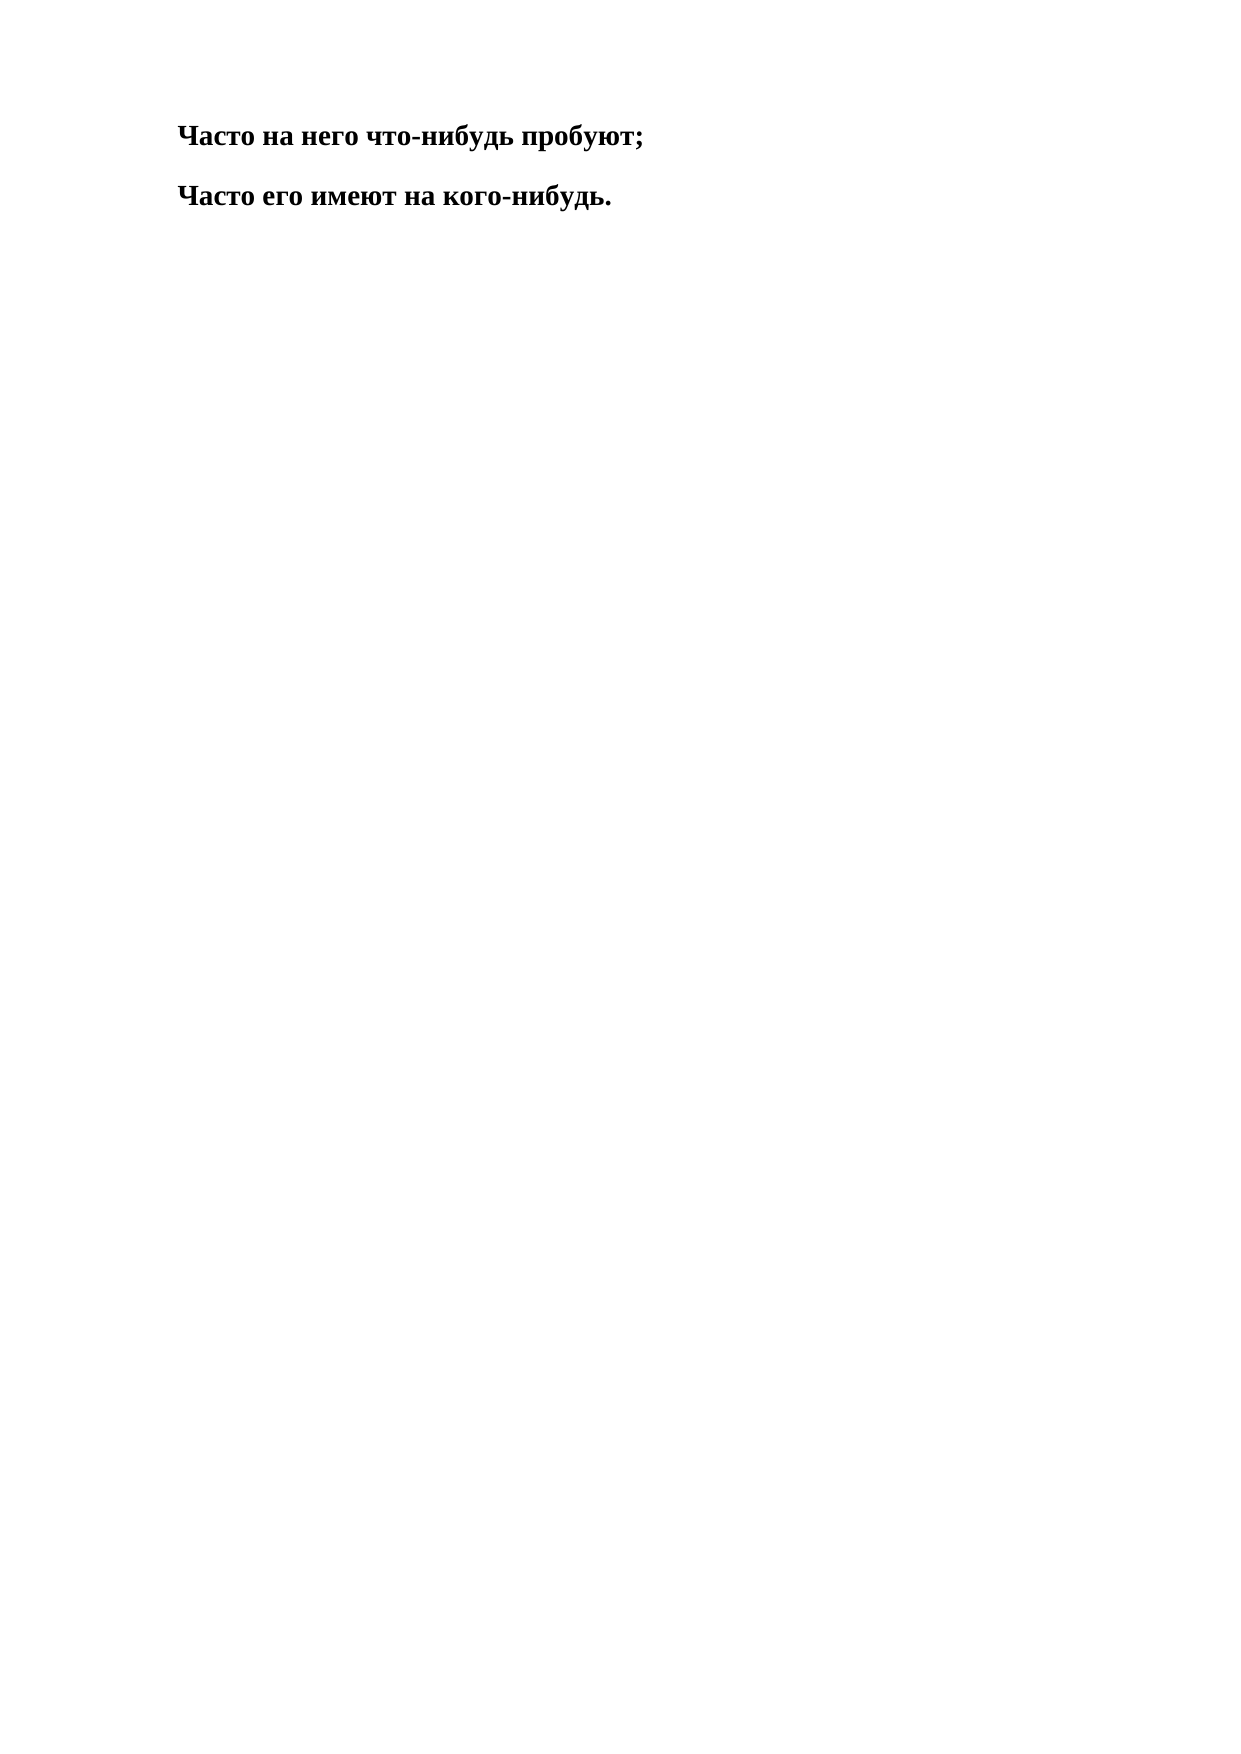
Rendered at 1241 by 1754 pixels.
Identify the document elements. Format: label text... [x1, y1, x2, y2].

text Часто его имеют на кого-нибудь. [177, 178, 1152, 211]
text Часто на него что-нибудь пробуют; [177, 118, 1152, 152]
